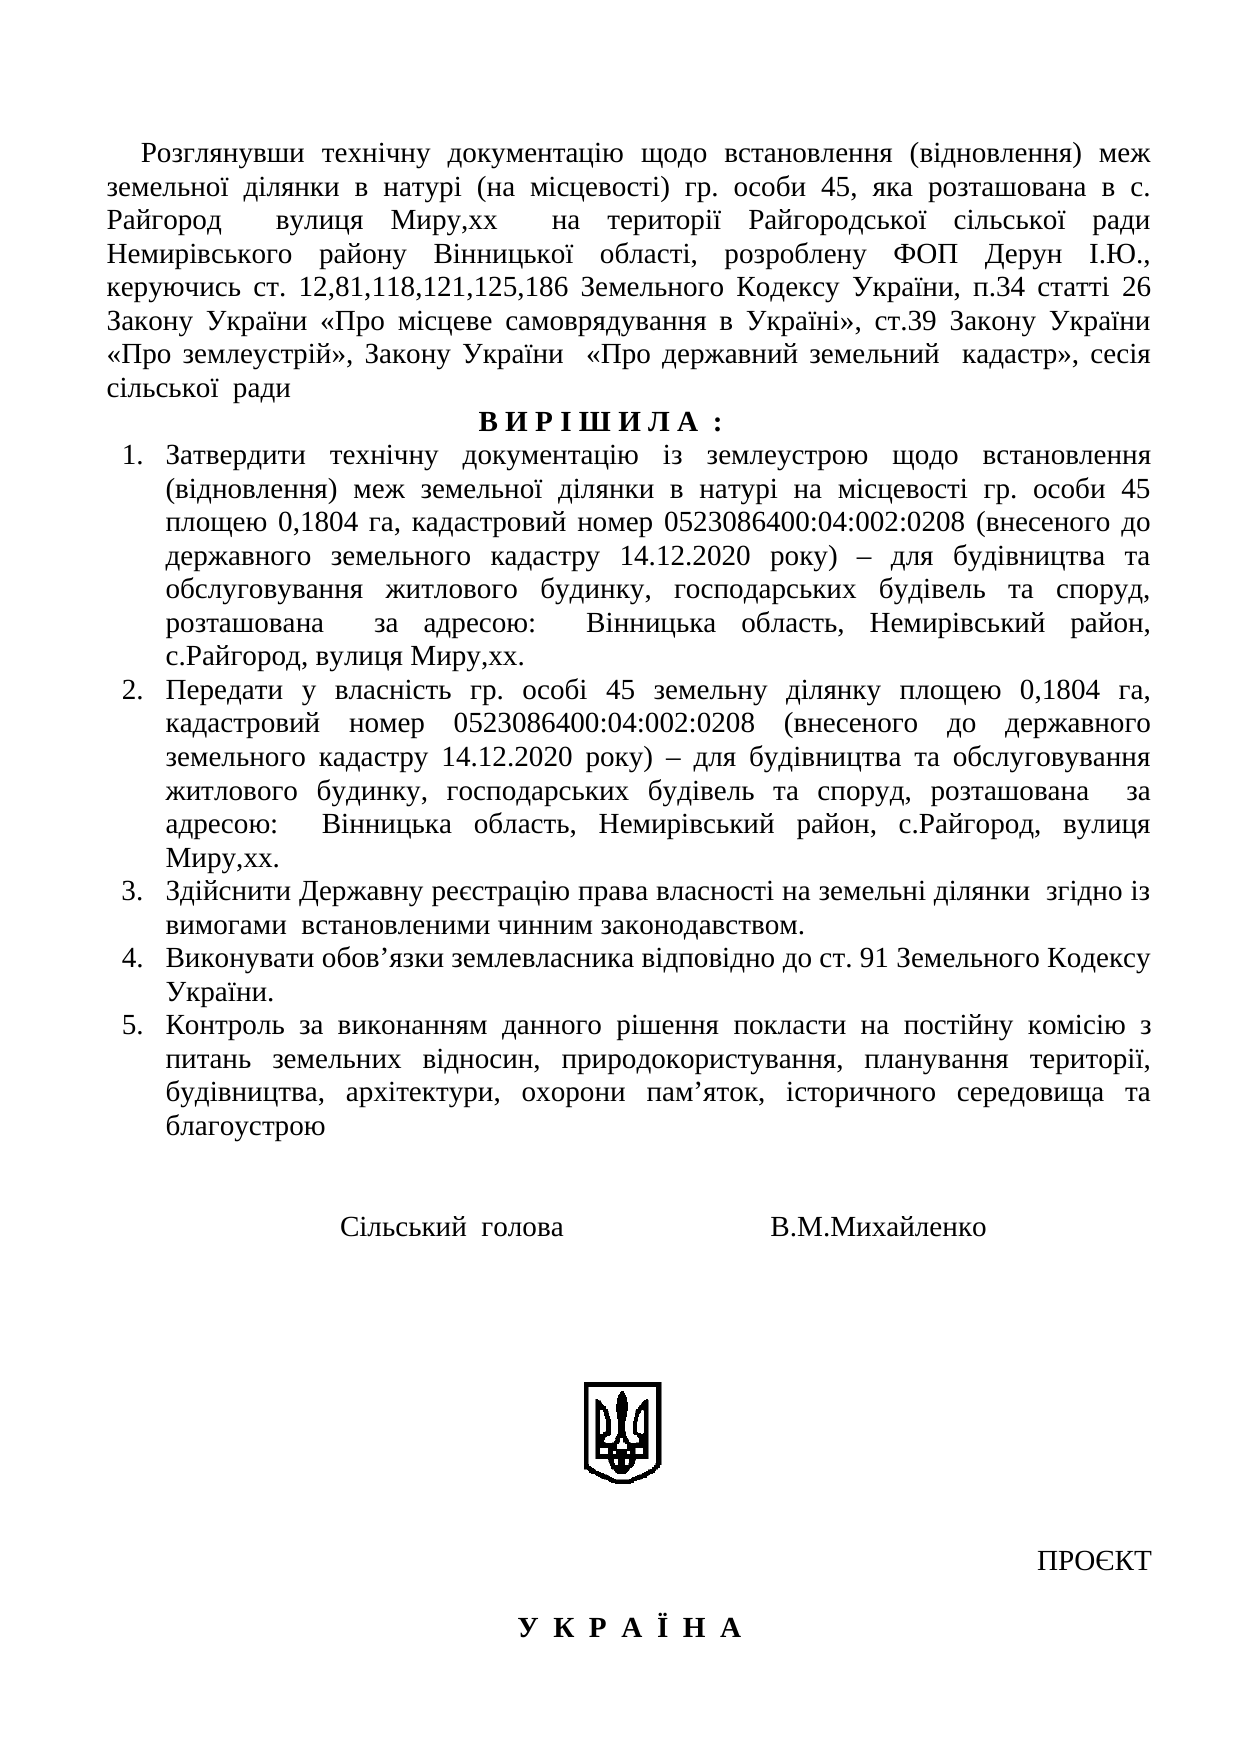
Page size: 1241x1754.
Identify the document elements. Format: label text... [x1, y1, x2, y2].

text В И Р І Ш И Л А : [106, 404, 1152, 437]
title У К Р А Ї Н А [106, 1610, 1152, 1644]
text ПРОЄКТ [106, 1543, 1152, 1577]
list Передати у власність гр. особі 45 земельну ділянку площею 0,1804 га, кадастровий номер 0523086400:04:002:0208 (внесеного до державного земельного кадастру 14.12.2020 року) – для будівництва та обслуговування житлового будинку, господарських будівель та споруд, розташована за адресою: Вінницька область, Немирівський район, с.Райгород, вулиця Миру,хх. [122, 672, 1152, 873]
list Виконувати обов’язки землевласника відповідно до ст. 91 Земельного Кодексу України. [122, 940, 1152, 1007]
list Контроль за виконанням данного рішення покласти на постійну комісію з питань земельних відносин, природокористування, планування території, будівництва, архітектури, охорони пам’яток, історичного середовища та благоустрою [122, 1007, 1152, 1142]
text Сільський голова В.М.Михайленко [106, 1209, 1152, 1242]
picture [582, 1379, 662, 1485]
text Розглянувши технічну документацію щодо встановлення (відновлення) меж земельної ділянки в натурі (на місцевості) гр. особи 45, яка розташована в с. Райгород вулиця Миру,хх на території Райгородської сільської ради Немирівського району Вінницької області, розроблену ФОП Дерун І.Ю., керуючись ст. 12,81,118,121,125,186 Земельного Кодексу України, п.34 статті 26 Закону України «Про місцеве самоврядування в Україні», ст.39 Закону України «Про землеустрій», Закону України «Про державний земельний кадастр», сесія сільської ради [106, 135, 1152, 404]
list Здійснити Державну реєстрацію права власності на земельні ділянки згідно із вимогами встановленими чинним законодавством. [121, 873, 1152, 940]
list Затвердити технічну документацію із землеустрою щодо встановлення (відновлення) меж земельної ділянки в натурі на місцевості гр. особи 45 площею 0,1804 га, кадастровий номер 0523086400:04:002:0208 (внесеного до державного земельного кадастру 14.12.2020 року) – для будівництва та обслуговування житлового будинку, господарських будівель та споруд, розташована за адресою: Вінницька область, Немирівський район, с.Райгород, вулиця Миру,хх. [122, 437, 1152, 672]
